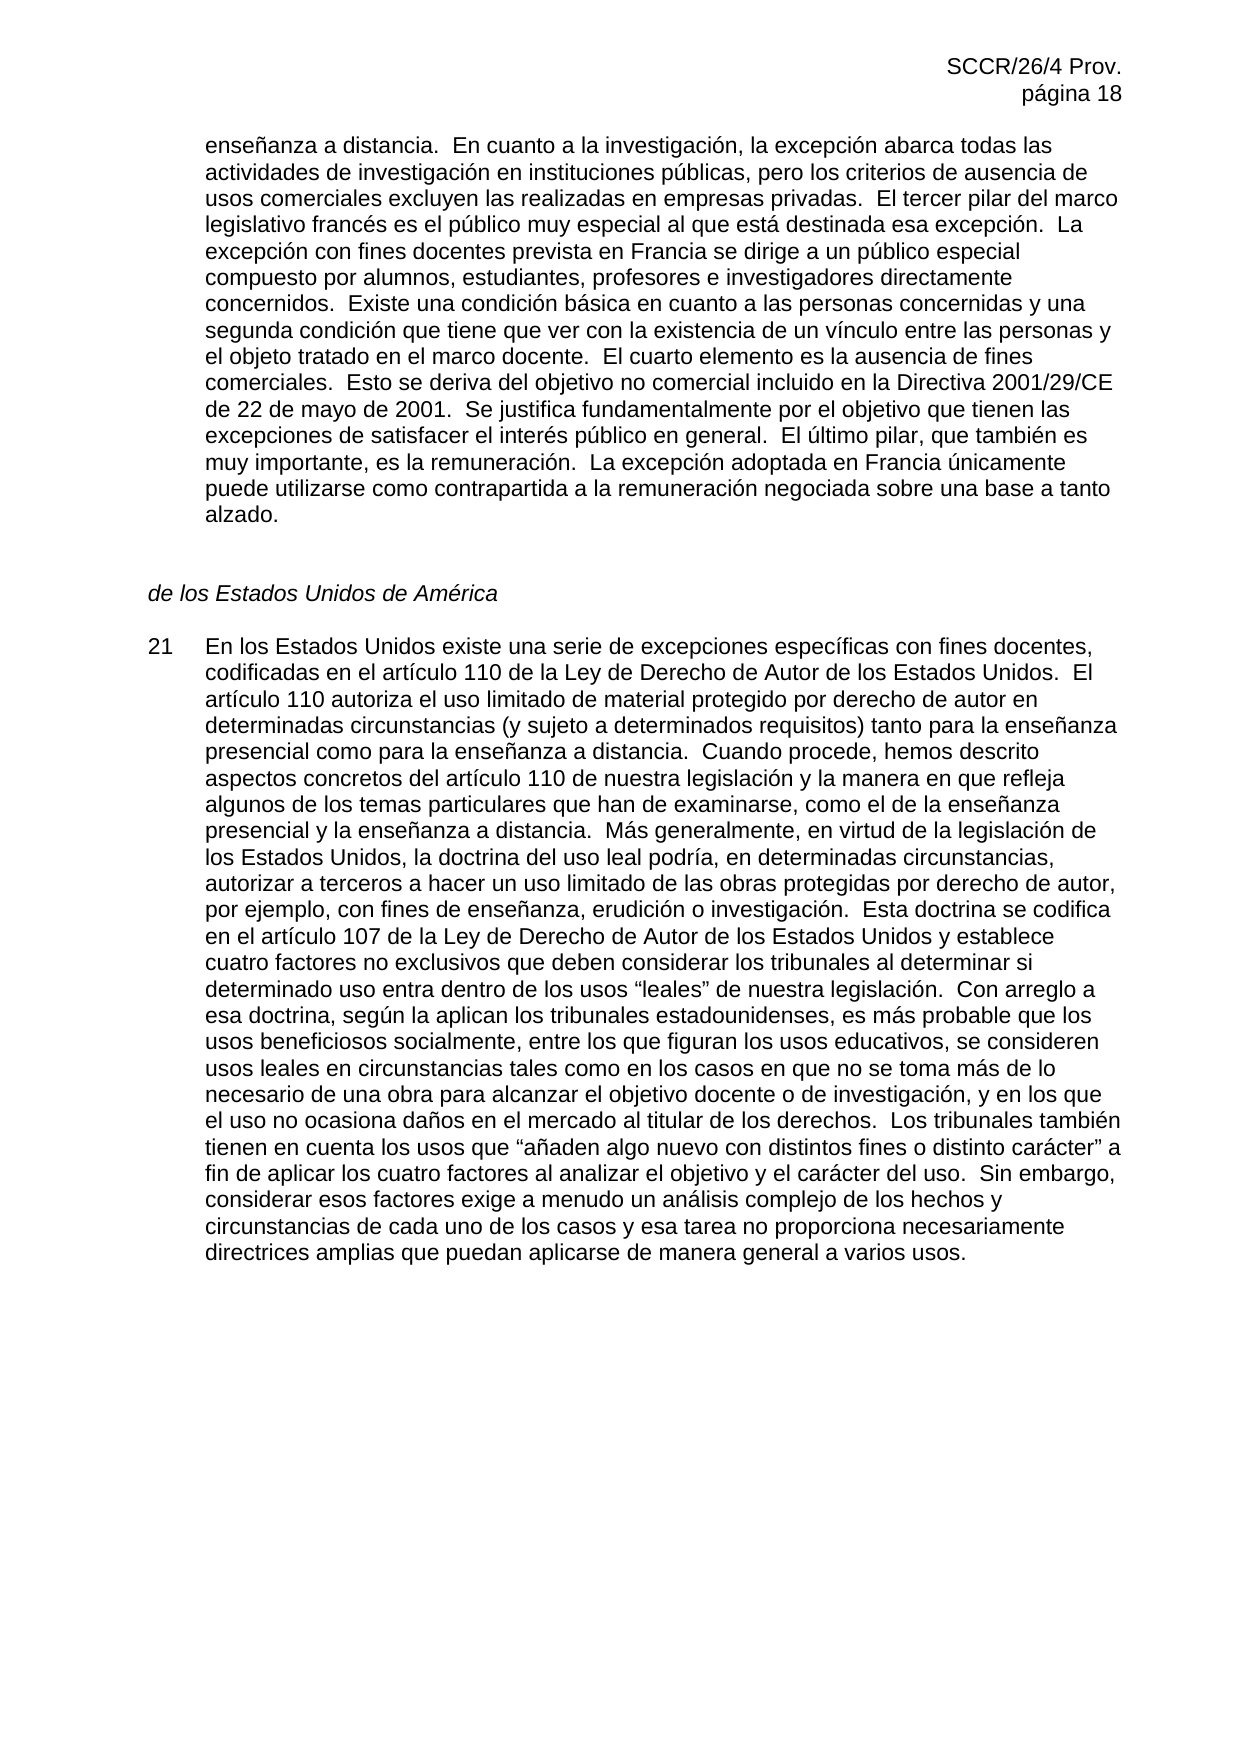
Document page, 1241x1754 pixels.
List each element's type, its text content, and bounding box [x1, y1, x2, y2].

text de los Estados Unidos de América [148, 580, 1122, 607]
text En los Estados Unidos existe una serie de excepciones específicas con fines docentes, codificadas en el artículo 110 de la Ley de Derecho de Autor de los Estados Unidos. El artículo 110 autoriza el uso limitado de material protegido por derecho de autor en determinadas circunstancias (y sujeto a determinados requisitos) tanto para la enseñanza presencial como para la enseñanza a distancia. Cuando procede, hemos descrito aspectos concretos del artículo 110 de nuestra legislación y la manera en que refleja algunos de los temas particulares que han de examinarse, como el de la enseñanza presencial y la enseñanza a distancia. Más generalmente, en virtud de la legislación de los Estados Unidos, la doctrina del uso leal podría, en determinadas circunstancias, autorizar a terceros a hacer un uso limitado de las obras protegidas por derecho de autor, por ejemplo, con fines de enseñanza, erudición o investigación. Esta doctrina se codifica en el artículo 107 de la Ley de Derecho de Autor de los Estados Unidos y establece cuatro factores no exclusivos que deben considerar los tribunales al determinar si determinado uso entra dentro de los usos “leales” de nuestra legislación. Con arreglo a esa doctrina, según la aplican los tribunales estadounidenses, es más probable que los usos beneficiosos socialmente, entre los que figuran los usos educativos, se consideren usos leales en circunstancias tales como en los casos en que no se toma más de lo necesario de una obra para alcanzar el objetivo docente o de investigación, y en los que el uso no ocasiona daños en el mercado al titular de los derechos. Los tribunales también tienen en cuenta los usos que “añaden algo nuevo con distintos fines o distinto carácter” a fin de aplicar los cuatro factores al analizar el objetivo y el carácter del uso. Sin embargo, considerar esos factores exige a menudo un análisis complejo de los hechos y circunstancias de cada uno de los casos y esa tarea no proporciona necesariamente directrices amplias que puedan aplicarse de manera general a varios usos. [148, 633, 1122, 1265]
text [148, 132, 1122, 527]
